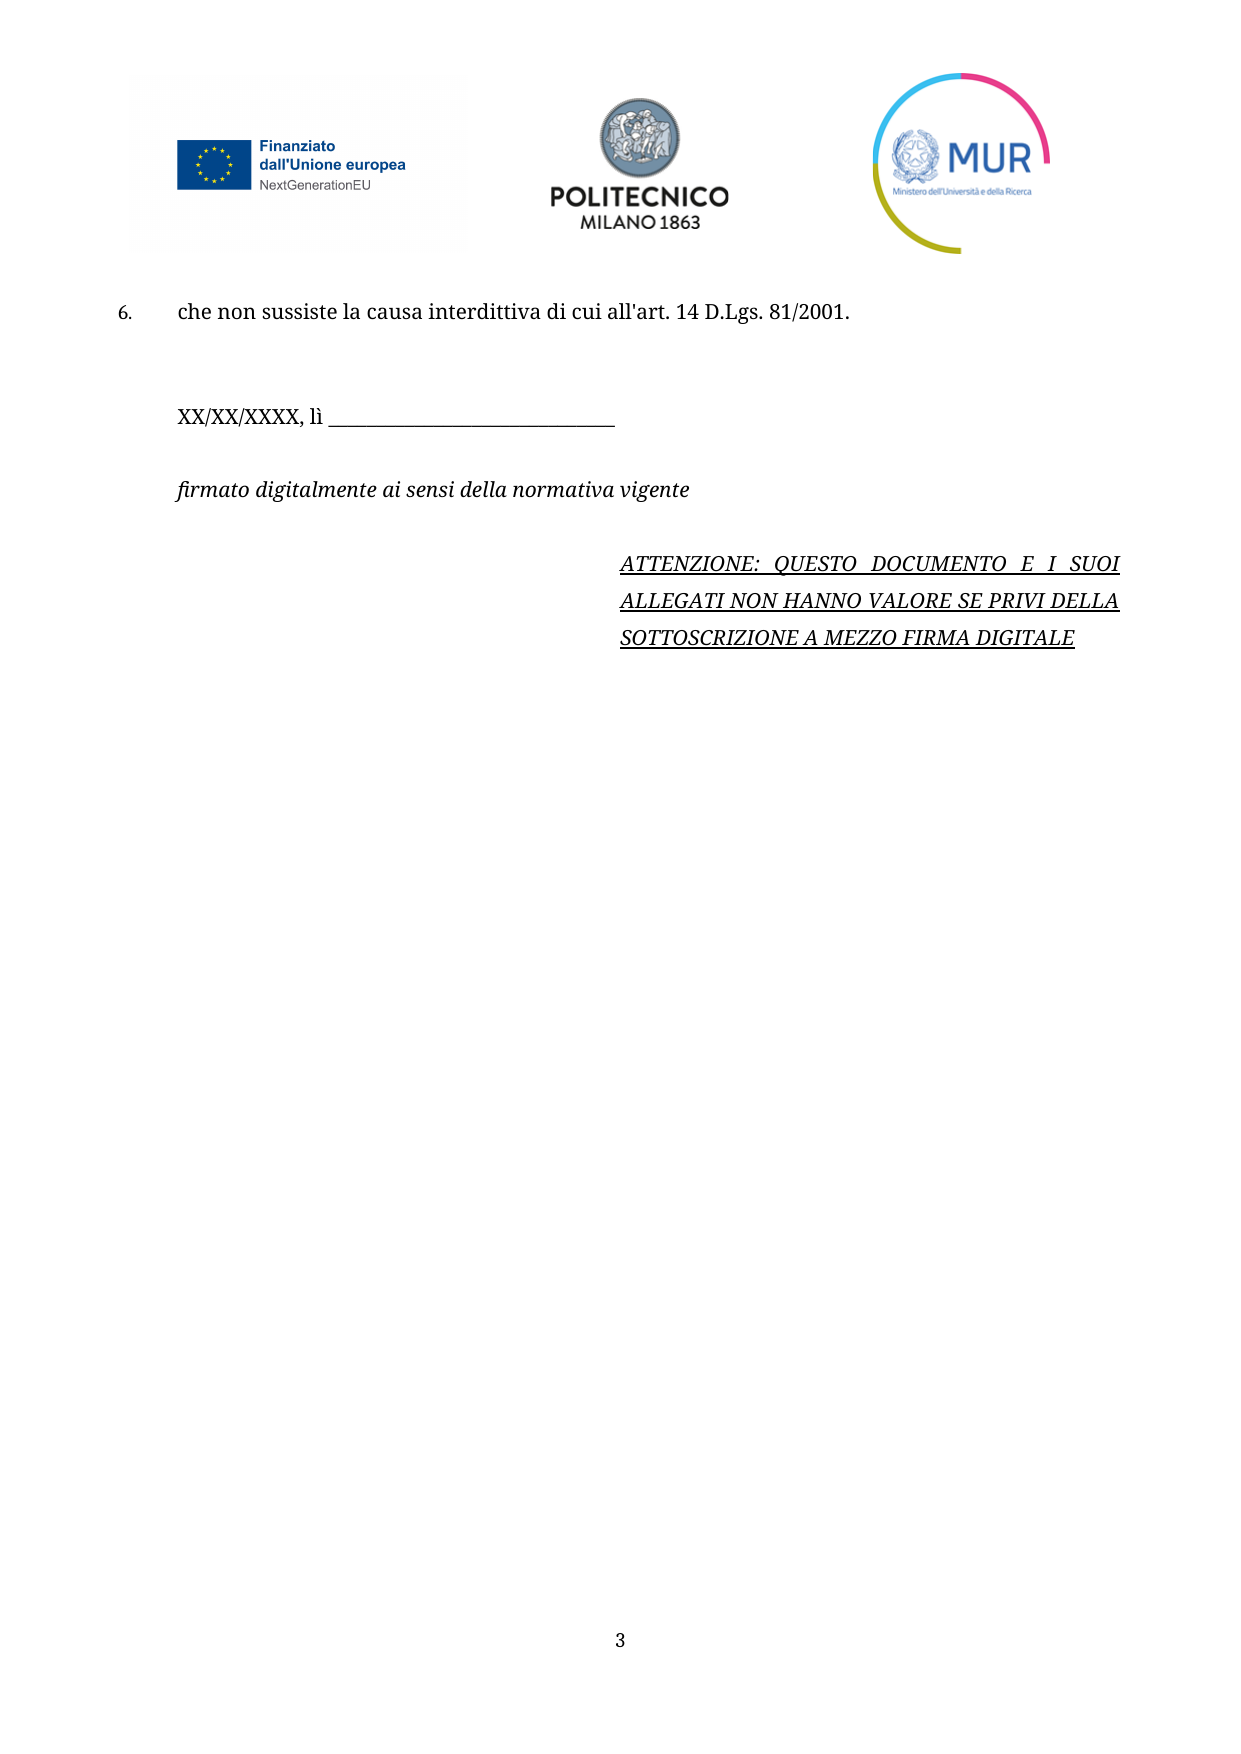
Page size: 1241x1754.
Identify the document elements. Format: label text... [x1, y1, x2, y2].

picture [872, 73, 1050, 254]
picture [551, 98, 729, 229]
list firmato digitalmente ai sensi della normativa vigente [177, 476, 1122, 504]
list XX/XX/XXXX, lì ______________________________ [177, 402, 1122, 430]
list che non sussiste la causa interdittiva di cui all'art. 14 D.Lgs. 81/2001. [118, 297, 1122, 326]
list ATTENZIONE: QUESTO DOCUMENTO E I SUOI ALLEGATI NON HANNO VALORE SE PRIVI DELLA SOTTOSCRIZIONE A MEZZO FIRMA DIGITALE [620, 549, 1122, 651]
picture [129, 75, 468, 253]
